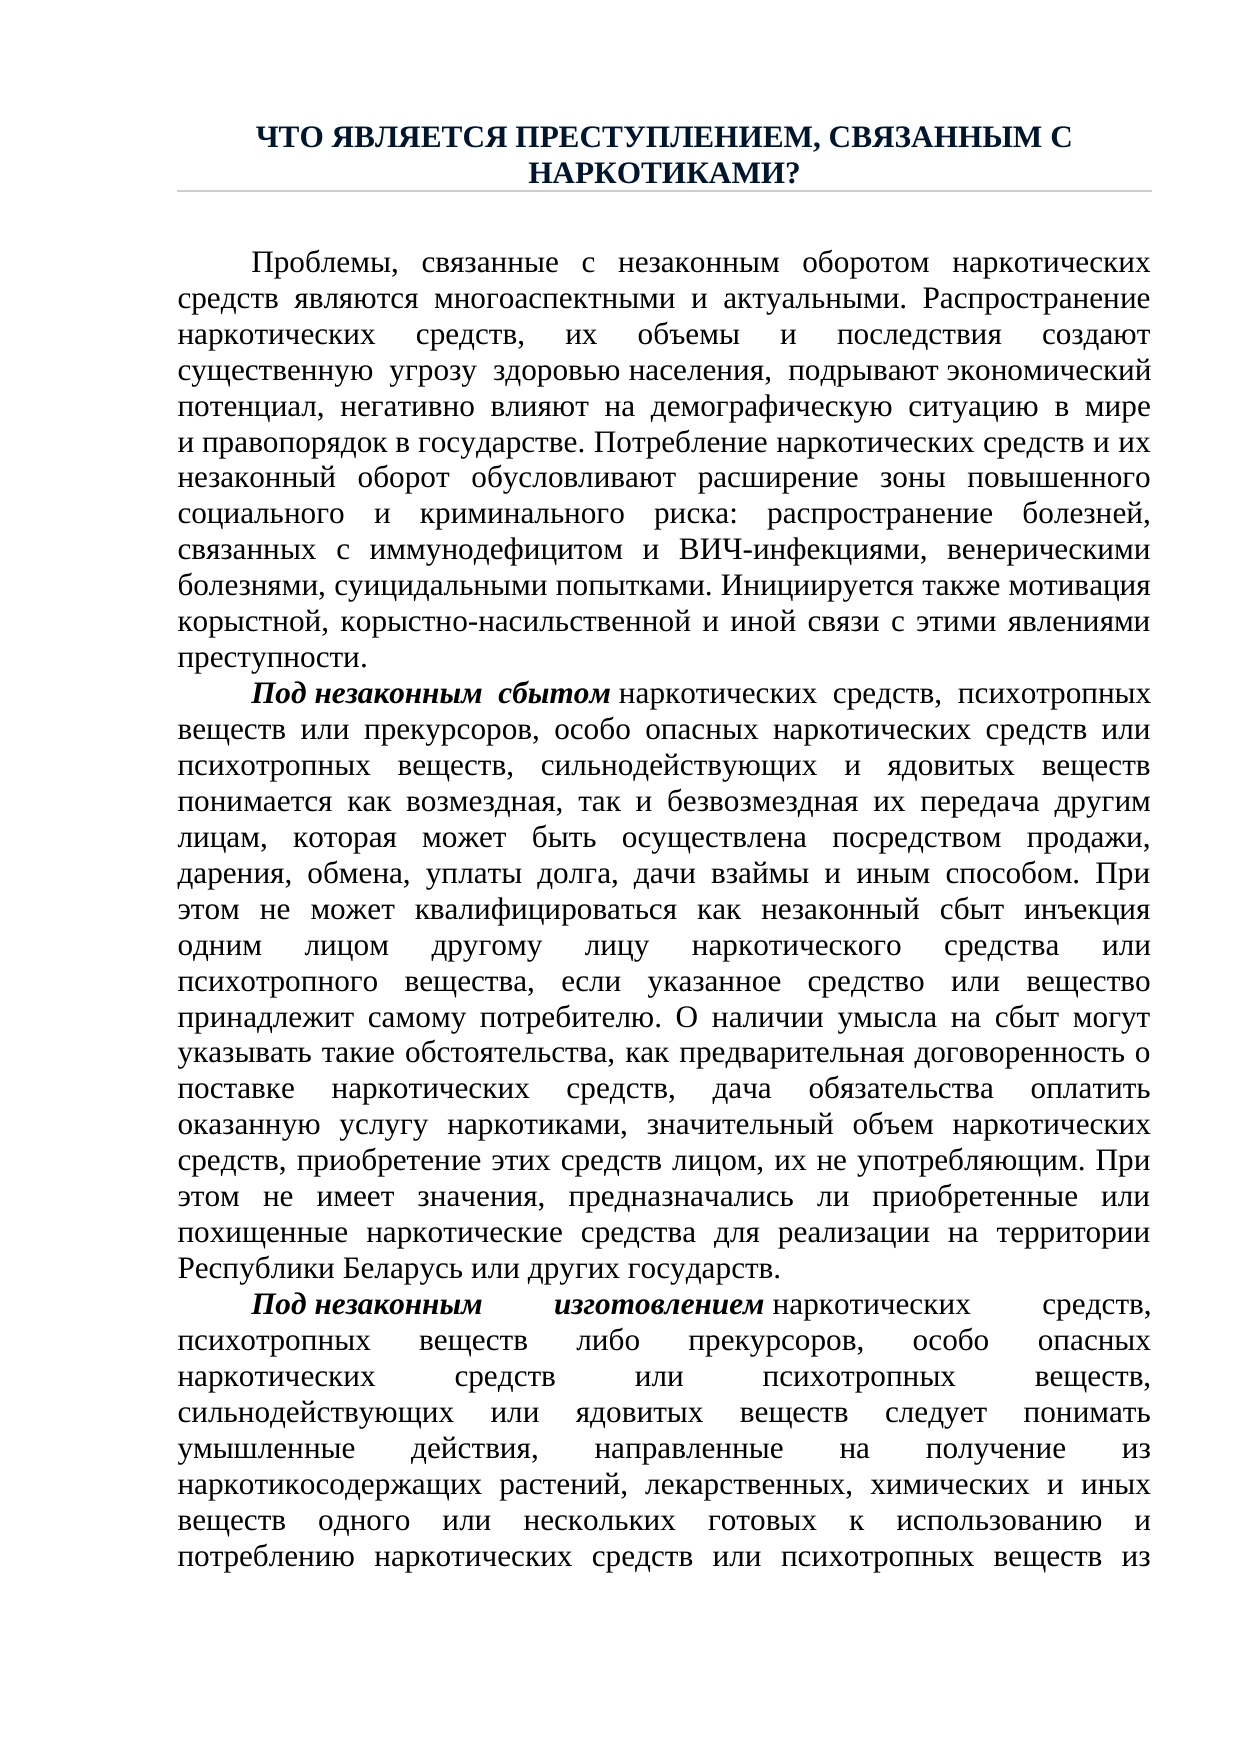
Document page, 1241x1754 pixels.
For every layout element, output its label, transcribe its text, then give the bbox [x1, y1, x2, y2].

text Проблемы, связанные с незаконным оборотом наркотических средств являются многоаспектными и актуальными. Распространение наркотических средств, их объемы и последствия создают существенную угрозу здоровью населения, подрывают экономический потенциал, негативно влияют на демографическую ситуацию в мире и правопорядок в государстве. Потребление наркотических средств и их незаконный оборот обусловливают расширение зоны повышенного социального и криминального риска: распространение болезней, связанных с иммунодефицитом и ВИЧ-инфекциями, венерическими болезнями, суицидальными попытками. Инициируется также мотивация корыстной, корыстно-насильственной и иной связи с этими явлениями преступности. [177, 243, 1152, 674]
text Под незаконным сбытом наркотических средств, психотропных веществ или прекурсоров, особо опасных наркотических средств или психотропных веществ, сильнодействующих и ядовитых веществ понимается как возмездная, так и безвозмездная их передача другим лицам, которая может быть осуществлена посредством продажи, дарения, обмена, уплаты долга, дачи взаймы и иным способом. При этом не может квалифицироваться как незаконный сбыт инъекция одним лицом другому лицу наркотического средства или психотропного вещества, если указанное средство или вещество принадлежит самому потребителю. О наличии умысла на сбыт могут указывать такие обстоятельства, как предварительная договоренность о поставке наркотических средств, дача обязательства оплатить оказанную услугу наркотиками, значительный объем наркотических средств, приобретение этих средств лицом, их не употребляющим. При этом не имеет значения, предназначались ли приобретенные или похищенные наркотические средства для реализации на территории Республики Беларусь или других государств. [177, 674, 1152, 1285]
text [177, 1285, 1152, 1573]
text ЧТО ЯВЛЯЕТСЯ ПРЕСТУПЛЕНИЕМ, СВЯЗАННЫМ С НАРКОТИКАМИ? [177, 118, 1152, 190]
